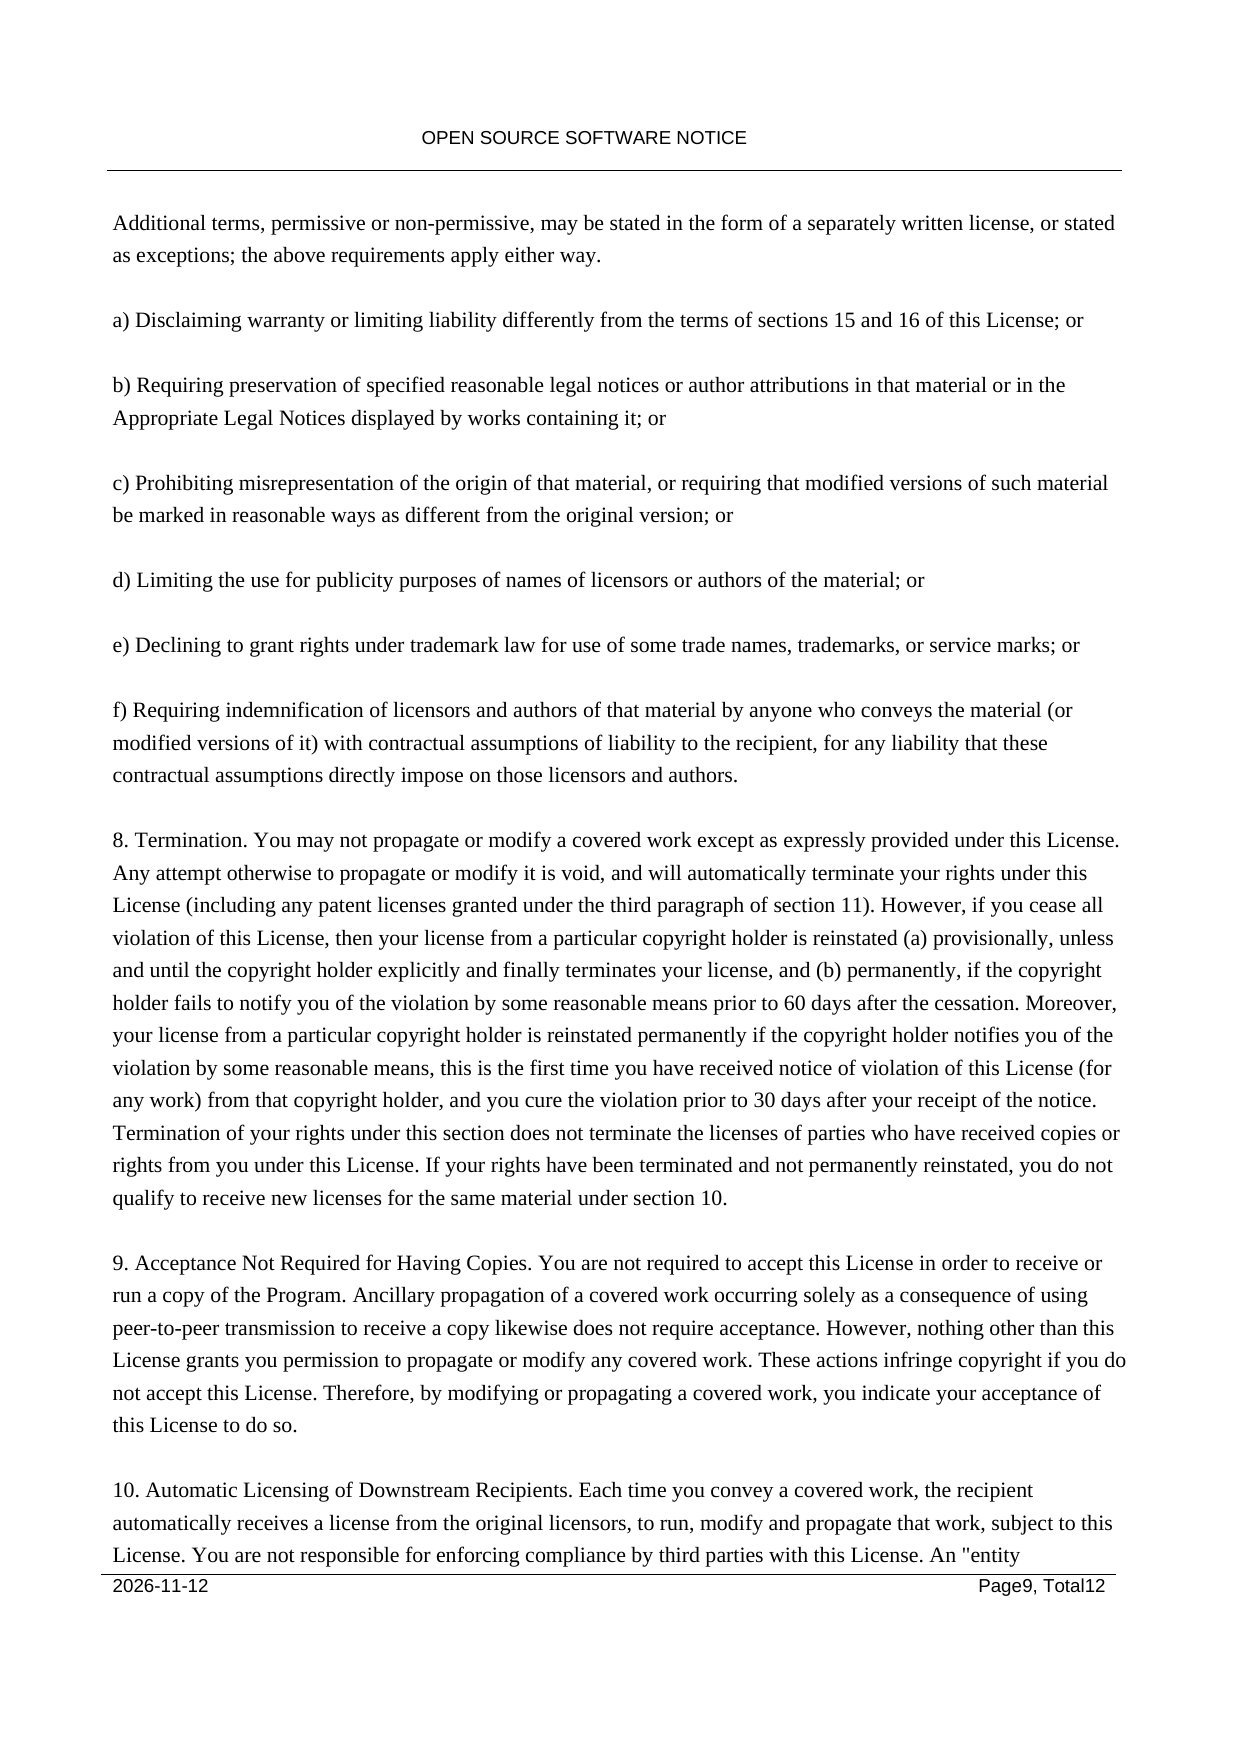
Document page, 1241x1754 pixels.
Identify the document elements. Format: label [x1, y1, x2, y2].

text [112, 206, 1128, 1571]
